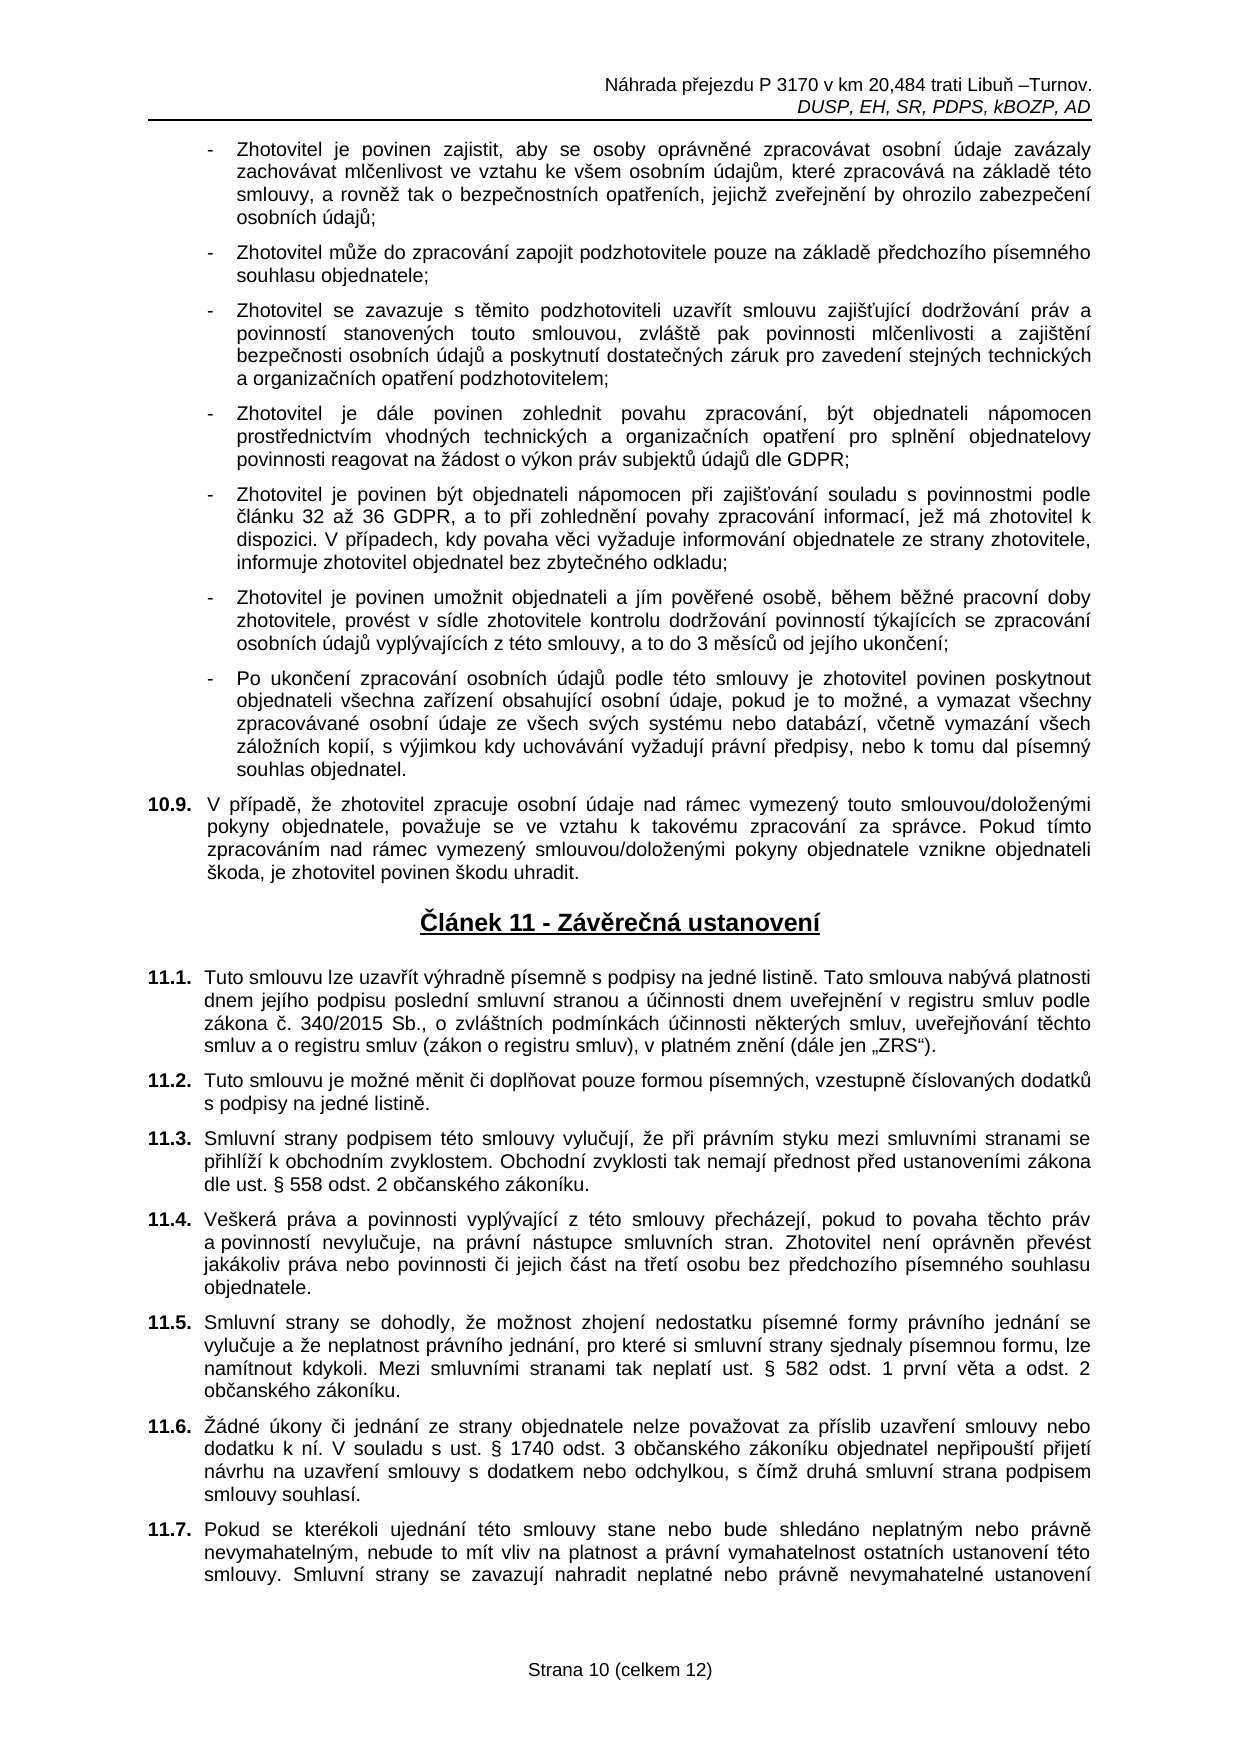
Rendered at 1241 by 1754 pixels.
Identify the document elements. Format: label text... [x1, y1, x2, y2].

text 10.9. V případě, že zhotovitel zpracuje osobní údaje nad rámec vymezený touto smlouvou/doloženými pokyny objednatele, považuje se ve vztahu k takovému zpracování za správce. Pokud tímto zpracováním nad rámec vymezený smlouvou/doloženými pokyny objednatele vznikne objednateli škoda, je zhotovitel povinen škodu uhradit. [148, 793, 1092, 883]
text 11.1. Tuto smlouvu lze uzavřít výhradně písemně s podpisy na jedné listině. Tato smlouva nabývá platnosti dnem jejího podpisu poslední smluvní stranou a účinnosti dnem uveřejnění v registru smluv podle zákona č. 340/2015 Sb., o zvláštních podmínkách účinnosti některých smluv, uveřejňování těchto smluv a o registru smluv (zákon o registru smluv), v platném znění (dále jen „ZRS“). [148, 966, 1092, 1057]
text - Zhotovitel je povinen umožnit objednateli a jím pověřené osobě, během běžné pracovní doby zhotovitele, provést v sídle zhotovitele kontrolu dodržování povinností týkajících se zpracování osobních údajů vyplývajících z této smlouvy, a to do 3 měsíců od jejího ukončení; [207, 586, 1092, 654]
text 11.4. Veškerá práva a povinnosti vyplývající z této smlouvy přecházejí, pokud to povaha těchto práv a povinností nevylučuje, na právní nástupce smluvních stran. Zhotovitel není oprávněn převést jakákoliv práva nebo povinnosti či jejich část na třetí osobu bez předchozího písemného souhlasu objednatele. [148, 1208, 1092, 1299]
text 11.5. Smluvní strany se dohodly, že možnost zhojení nedostatku písemné formy právního jednání se vylučuje a že neplatnost právního jednání, pro které si smluvní strany sjednaly písemnou formu, lze namítnout kdykoli. Mezi smluvními stranami tak neplatí ust. § 582 odst. 1 první věta a odst. 2 občanského zákoníku. [148, 1311, 1092, 1402]
text - Po ukončení zpracování osobních údajů podle této smlouvy je zhotovitel povinen poskytnout objednateli všechna zařízení obsahující osobní údaje, pokud je to možné, a vymazat všechny zpracovávané osobní údaje ze všech svých systému nebo databází, včetně vymazání všech záložních kopií, s výjimkou kdy uchovávání vyžadují právní předpisy, nebo k tomu dal písemný souhlas objednatel. [207, 667, 1092, 780]
text - Zhotovitel je povinen zajistit, aby se osoby oprávněné zpracovávat osobní údaje zavázaly zachovávat mlčenlivost ve vztahu ke všem osobním údajům, které zpracovává na základě této smlouvy, a rovněž tak o bezpečnostních opatřeních, jejichž zveřejnění by ohrozilo zabezpečení osobních údajů; [207, 137, 1092, 228]
text - Zhotovitel se zavazuje s těmito podzhotoviteli uzavřít smlouvu zajišťující dodržování práv a povinností stanovených touto smlouvou, zvláště pak povinnosti mlčenlivosti a zajištění bezpečnosti osobních údajů a poskytnutí dostatečných záruk pro zavedení stejných technických a organizačních opatření podzhotovitelem; [207, 299, 1092, 389]
text 11.2. Tuto smlouvu je možné měnit či doplňovat pouze formou písemných, vzestupně číslovaných dodatků s podpisy na jedné listině. [148, 1069, 1092, 1115]
text - Zhotovitel je dále povinen zohlednit povahu zpracování, být objednateli nápomocen prostřednictvím vhodných technických a organizačních opatření pro splnění objednatelovy povinnosti reagovat na žádost o výkon práv subjektů údajů dle GDPR; [207, 402, 1092, 470]
subtitle Článek 11 - Závěrečná ustanovení [148, 908, 1092, 937]
text 11.3. Smluvní strany podpisem této smlouvy vylučují, že při právním styku mezi smluvními stranami se přihlíží k obchodním zvyklostem. Obchodní zvyklosti tak nemají přednost před ustanoveními zákona dle ust. § 558 odst. 2 občanského zákoníku. [148, 1127, 1092, 1195]
text - Zhotovitel může do zpracování zapojit podzhotovitele pouze na základě předchozího písemného souhlasu objednatele; [207, 241, 1092, 286]
text 11.6. Žádné úkony či jednání ze strany objednatele nelze považovat za příslib uzavření smlouvy nebo dodatku k ní. V souladu s ust. § 1740 odst. 3 občanského zákoníku objednatel nepřipouští přijetí návrhu na uzavření smlouvy s dodatkem nebo odchylkou, s čímž druhá smluvní strana podpisem smlouvy souhlasí. [148, 1414, 1092, 1505]
text - Zhotovitel je povinen být objednateli nápomocen při zajišťování souladu s povinnostmi podle článku 32 až 36 GDPR, a to při zohlednění povahy zpracování informací, jež má zhotovitel k dispozici. V případech, kdy povaha věci vyžaduje informování objednatele ze strany zhotovitele, informuje zhotovitel objednatel bez zbytečného odkladu; [207, 483, 1092, 573]
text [148, 1518, 1092, 1586]
